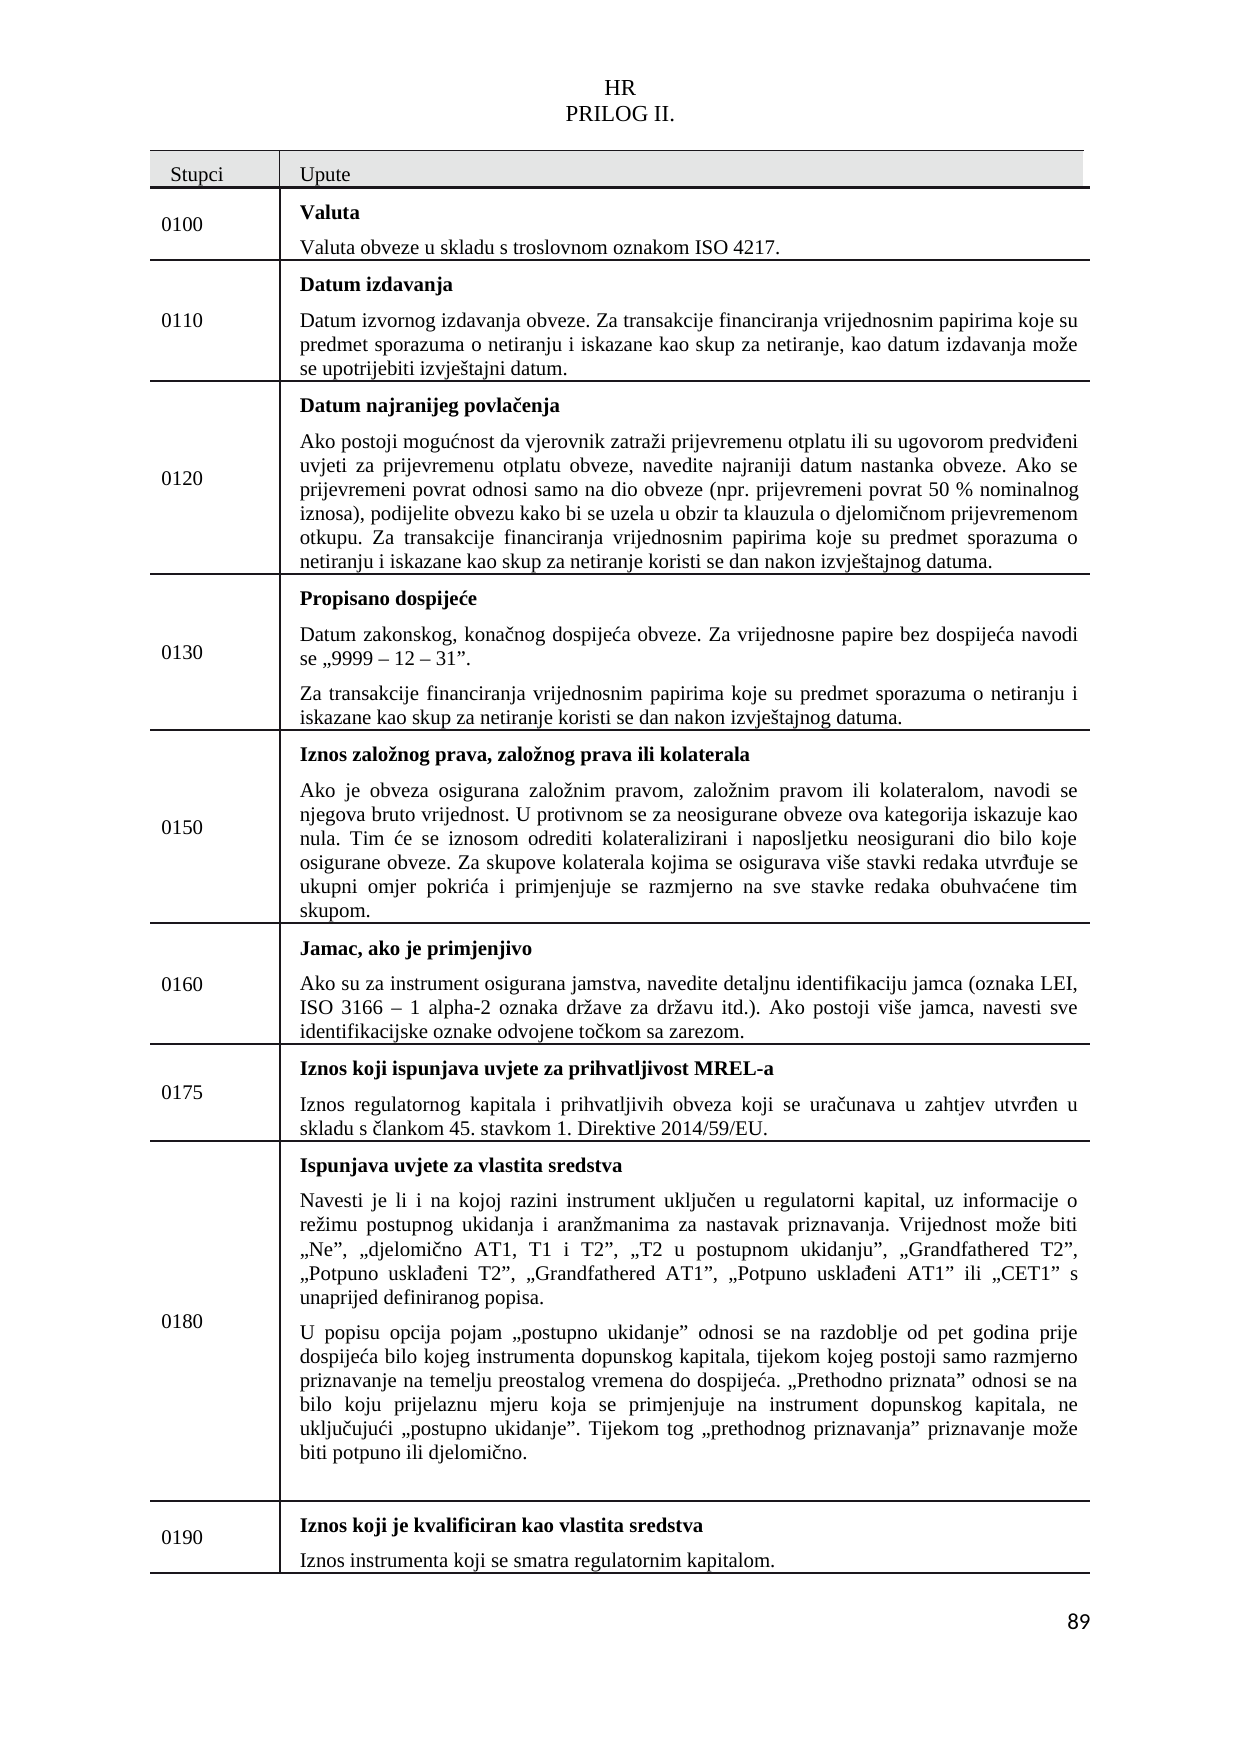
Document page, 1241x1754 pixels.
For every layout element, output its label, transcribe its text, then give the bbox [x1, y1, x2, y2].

table_cell 0130 [150, 575, 279, 729]
table_cell 0180 [150, 1142, 279, 1499]
table_cell 0175 [150, 1045, 279, 1140]
table_cell 0190 [150, 1502, 279, 1572]
table_header Stupci [150, 151, 279, 186]
table_cell 0120 [150, 382, 279, 573]
table_cell 0100 [150, 189, 279, 259]
table_cell 0150 [150, 731, 279, 922]
table_cell Iznos koji je kvalificiran kao vlastita sredstva Iznos instrumenta koji se smatra regulatornim kapitalom. [281, 1502, 1090, 1572]
table_cell Ispunjava uvjete za vlastita sredstva Navesti je li i na kojoj razini instrument uključen u regulatorni kapital, uz informacije o režimu postupnog ukidanja i aranžmanima za nastavak priznavanja. Vrijednost može biti „Ne”, „djelomično AT1, T1 i T2”, „T2 u postupnom ukidanju”, „Grandfathered T2”, „Potpuno usklađeni T2”, „Grandfathered AT1”, „Potpuno usklađeni AT1” ili „CET1” s unaprijed definiranog popisa. U popisu opcija pojam „postupno ukidanje” odnosi se na razdoblje od pet godina prije dospijeća bilo kojeg instrumenta dopunskog kapitala, tijekom kojeg postoji samo razmjerno priznavanje na temelju preostalog vremena do dospijeća. „Prethodno priznata” odnosi se na bilo koju prijelaznu mjeru koja se primjenjuje na instrument dopunskog kapitala, ne uključujući „postupno ukidanje”. Tijekom tog „prethodnog priznavanja” priznavanje može biti potpuno ili djelomično. [281, 1142, 1090, 1499]
table_cell Iznos založnog prava, založnog prava ili kolaterala Ako je obveza osigurana založnim pravom, založnim pravom ili kolateralom, navodi se njegova bruto vrijednost. U protivnom se za neosigurane obveze ova kategorija iskazuje kao nula. Tim će se iznosom odrediti kolateralizirani i naposljetku neosigurani dio bilo koje osigurane obveze. Za skupove kolaterala kojima se osigurava više stavki redaka utvrđuje se ukupni omjer pokrića i primjenjuje se razmjerno na sve stavke redaka obuhvaćene tim skupom. [281, 731, 1090, 922]
table_cell 0110 [150, 261, 279, 380]
table_cell Propisano dospijeće Datum zakonskog, konačnog dospijeća obveze. Za vrijednosne papire bez dospijeća navodi se „9999 – 12 – 31”. Za transakcije financiranja vrijednosnim papirima koje su predmet sporazuma o netiranju i iskazane kao skup za netiranje koristi se dan nakon izvještajnog datuma. [281, 575, 1090, 729]
table_cell Jamac, ako je primjenjivo Ako su za instrument osigurana jamstva, navedite detaljnu identifikaciju jamca (oznaka LEI, ISO 3166 – 1 alpha-2 oznaka države za državu itd.). Ako postoji više jamca, navesti sve identifikacijske oznake odvojene točkom sa zarezom. [281, 924, 1090, 1043]
table_cell Iznos koji ispunjava uvjete za prihvatljivost MREL-a Iznos regulatornog kapitala i prihvatljivih obveza koji se uračunava u zahtjev utvrđen u skladu s člankom 45. stavkom 1. Direktive 2014/59/EU. [281, 1045, 1090, 1140]
table_cell 0160 [150, 924, 279, 1043]
table_header Upute [280, 151, 1083, 186]
table_cell Datum izdavanja Datum izvornog izdavanja obveze. Za transakcije financiranja vrijednosnim papirima koje su predmet sporazuma o netiranju i iskazane kao skup za netiranje, kao datum izdavanja može se upotrijebiti izvještajni datum. [281, 261, 1090, 380]
table_cell Datum najranijeg povlačenja Ako postoji mogućnost da vjerovnik zatraži prijevremenu otplatu ili su ugovorom predviđeni uvjeti za prijevremenu otplatu obveze, navedite najraniji datum nastanka obveze. Ako se prijevremeni povrat odnosi samo na dio obveze (npr. prijevremeni povrat 50 % nominalnog iznosa), podijelite obvezu kako bi se uzela u obzir ta klauzula o djelomičnom prijevremenom otkupu. Za transakcije financiranja vrijednosnim papirima koje su predmet sporazuma o netiranju i iskazane kao skup za netiranje koristi se dan nakon izvještajnog datuma. [281, 382, 1090, 573]
table_cell Valuta Valuta obveze u skladu s troslovnom oznakom ISO 4217. [281, 189, 1090, 259]
